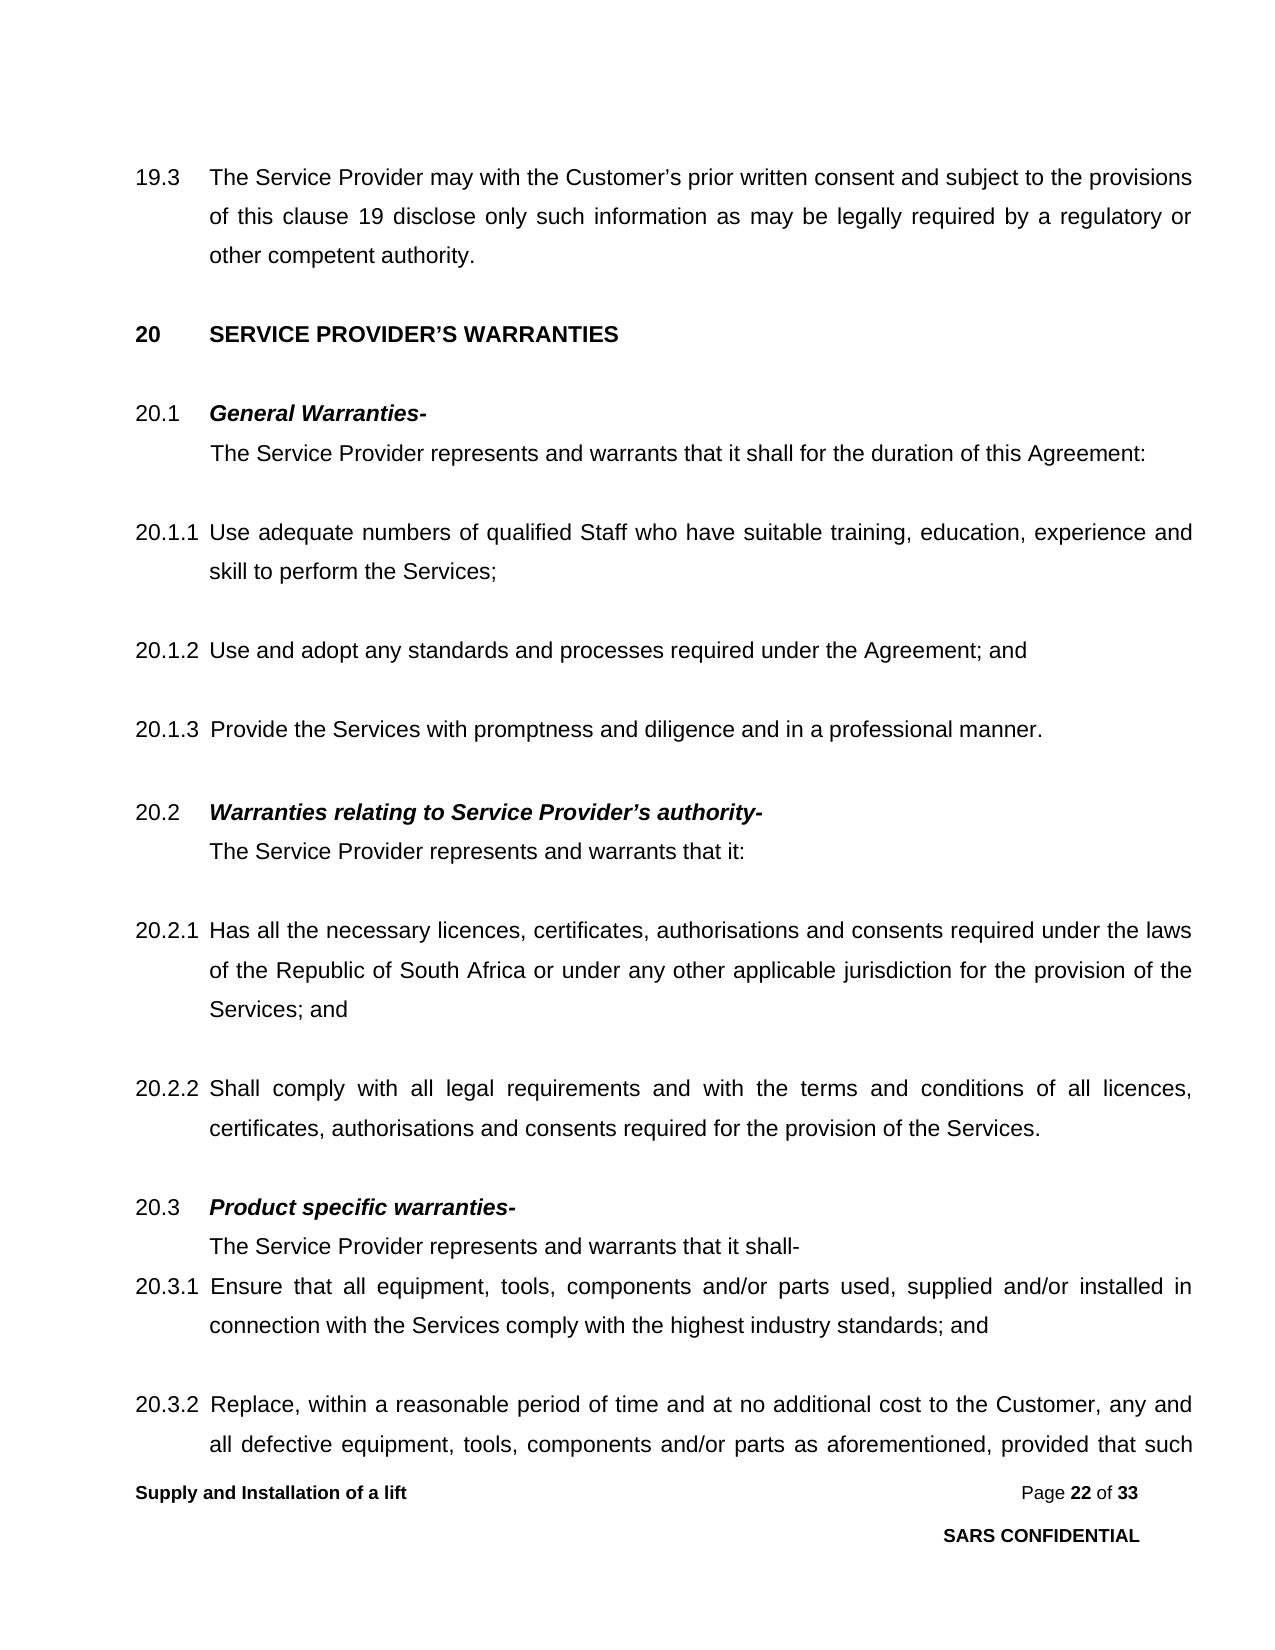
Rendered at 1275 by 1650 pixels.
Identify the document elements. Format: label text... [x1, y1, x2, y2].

list Provide the Services with promptness and diligence and in a professional manner. [135, 716, 1193, 743]
list Warranties relating to Service Provider’s authority- [135, 799, 1193, 825]
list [135, 1391, 1193, 1457]
text The Service Provider represents and warrants that it: [135, 838, 1188, 865]
list Use and adopt any standards and processes required under the Agreement; and [135, 637, 1193, 664]
text The Service Provider represents and warrants that it shall for the duration of this Agreement: [135, 440, 1188, 466]
list The Service Provider may with the Customer’s prior written consent and subject to the provisions of this clause 19 disclose only such information as may be legally required by a regulatory or other competent authority. [135, 163, 1193, 269]
list Use adequate numbers of qualified Staff who have suitable training, education, experience and skill to perform the Services; [135, 519, 1193, 585]
list Ensure that all equipment, tools, components and/or parts used, supplied and/or installed in connection with the Services comply with the highest industry standards; and [135, 1273, 1193, 1338]
list Has all the necessary licences, certificates, authorisations and consents required under the laws of the Republic of South Africa or under any other applicable jurisdiction for the provision of the Services; and [135, 917, 1193, 1023]
list Product specific warranties- [135, 1194, 1193, 1220]
list General Warranties- [135, 400, 1193, 427]
text The Service Provider represents and warrants that it shall- [135, 1233, 1188, 1259]
list Shall comply with all legal requirements and with the terms and conditions of all licences, certificates, authorisations and consents required for the provision of the Services. [135, 1075, 1193, 1141]
list SERVICE PROVIDER’S WARRANTIES [135, 321, 1193, 348]
